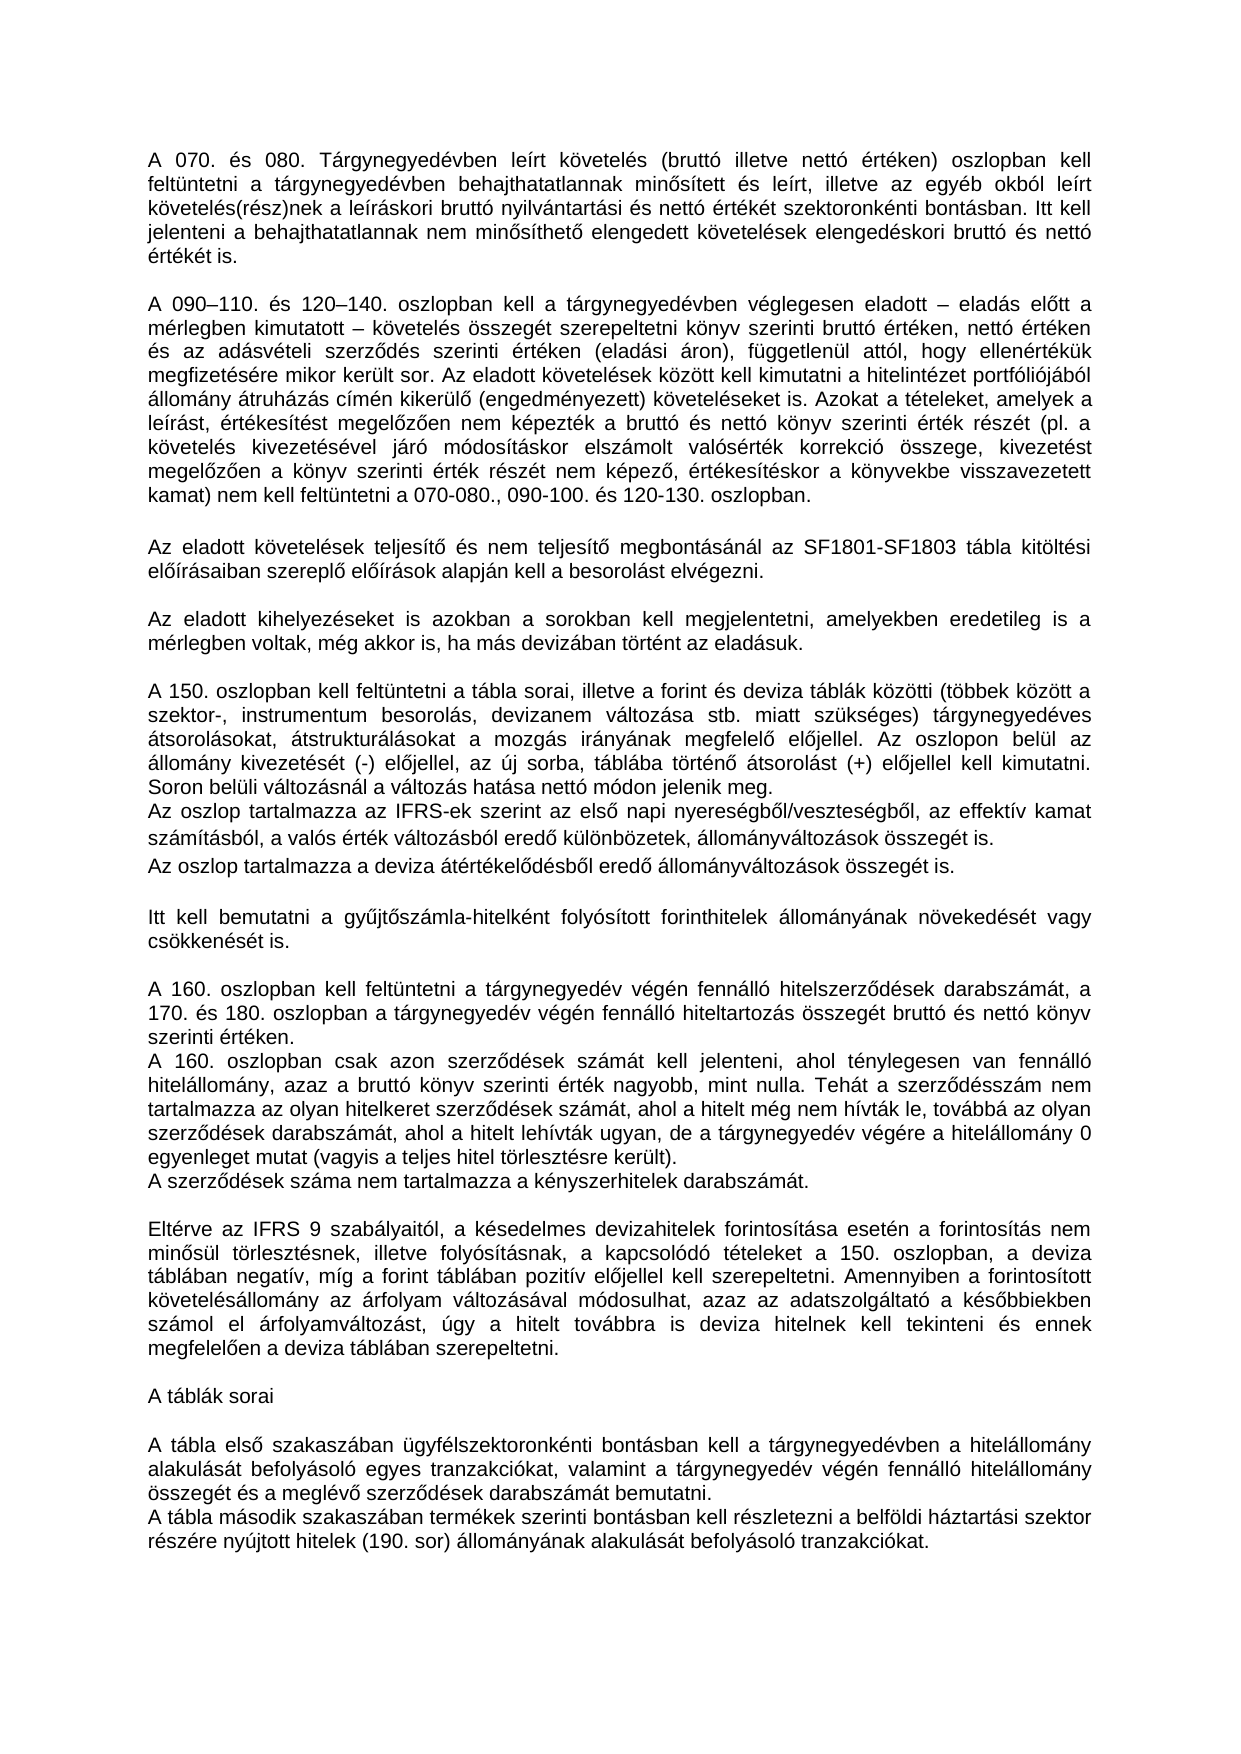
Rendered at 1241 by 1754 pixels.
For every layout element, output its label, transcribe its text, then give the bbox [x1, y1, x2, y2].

text Itt kell bemutatni a gyűjtőszámla-hitelként folyósított forinthitelek állományának növekedését vagy csökkenését is. [148, 905, 1093, 953]
text A táblák sorai [148, 1384, 1093, 1408]
text Az eladott követelések teljesítő és nem teljesítő megbontásánál az SF1801-SF1803 tábla kitöltési előírásaiban szereplő előírások alapján kell a besorolást elvégezni. [148, 535, 1093, 583]
text A 160. oszlopban kell feltüntetni a tárgynegyedév végén fennálló hitelszerződések darabszámát, a 170. és 180. oszlopban a tárgynegyedév végén fennálló hiteltartozás összegét bruttó és nettó könyv szerinti értéken. [148, 977, 1093, 1049]
text Az oszlop tartalmazza az IFRS-ek szerint az első napi nyereségből/veszteségből, az effektív kamat számításból, a valós érték változásból eredő különbözetek, állományváltozások összegét is. [148, 798, 1093, 850]
text Az eladott kihelyezéseket is azokban a sorokban kell megjelentetni, amelyekben eredetileg is a mérlegben voltak, még akkor is, ha más devizában történt az eladásuk. [148, 607, 1093, 655]
text A tábla második szakaszában termékek szerinti bontásban kell részletezni a belföldi háztartási szektor részére nyújtott hitelek (190. sor) állományának alakulását befolyásoló tranzakciókat. [148, 1505, 1093, 1553]
text A 070. és 080. Tárgynegyedévben leírt követelés (bruttó illetve nettó értéken) oszlopban kell feltüntetni a tárgynegyedévben behajthatatlannak minősített és leírt, illetve az egyéb okból leírt követelés(rész)nek a leíráskori bruttó nyilvántartási és nettó értékét szektoronkénti bontásban. Itt kell jelenteni a behajthatatlannak nem minősíthető elengedett követelések elengedéskori bruttó és nettó értékét is. [148, 148, 1093, 267]
text A 150. oszlopban kell feltüntetni a tábla sorai, illetve a forint és deviza táblák közötti (többek között a szektor-, instrumentum besorolás, devizanem változása stb. miatt szükséges) tárgynegyedéves átsorolásokat, átstrukturálásokat a mozgás irányának megfelelő előjellel. Az oszlopon belül az állomány kivezetését (-) előjellel, az új sorba, táblába történő átsorolást (+) előjellel kell kimutatni. Soron belüli változásnál a változás hatása nettó módon jelenik meg. [148, 679, 1093, 798]
text Az oszlop tartalmazza a deviza átértékelődésből eredő állományváltozások összegét is. [148, 853, 1093, 877]
text A szerződések száma nem tartalmazza a kényszerhitelek darabszámát. [148, 1168, 1093, 1192]
text A tábla első szakaszában ügyfélszektoronkénti bontásban kell a tárgynegyedévben a hitelállomány alakulását befolyásoló egyes tranzakciókat, valamint a tárgynegyedév végén fennálló hitelállomány összegét és a meglévő szerződések darabszámát bemutatni. [148, 1433, 1093, 1505]
text Eltérve az IFRS 9 szabályaitól, a késedelmes devizahitelek forintosítása esetén a forintosítás nem minősül törlesztésnek, illetve folyósításnak, a kapcsolódó tételeket a 150. oszlopban, a deviza táblában negatív, míg a forint táblában pozitív előjellel kell szerepeltetni. Amennyiben a forintosított követelésállomány az árfolyam változásával módosulhat, azaz az adatszolgáltató a későbbiekben számol el árfolyamváltozást, úgy a hitelt továbbra is deviza hitelnek kell tekinteni és ennek megfelelően a deviza táblában szerepeltetni. [148, 1216, 1093, 1360]
text A 090–110. és 120–140. oszlopban kell a tárgynegyedévben véglegesen eladott – eladás előtt a mérlegben kimutatott – követelés összegét szerepeltetni könyv szerinti bruttó értéken, nettó értéken és az adásvételi szerződés szerinti értéken (eladási áron), függetlenül attól, hogy ellenértékük megfizetésére mikor került sor. Az eladott követelések között kell kimutatni a hitelintézet portfóliójából állomány átruházás címén kikerülő (engedményezett) követeléseket is. Azokat a tételeket, amelyek a leírást, értékesítést megelőzően nem képezték a bruttó és nettó könyv szerinti érték részét (pl. a követelés kivezetésével járó módosításkor elszámolt valósérték korrekció összege, kivezetést megelőzően a könyv szerinti érték részét nem képező, értékesítéskor a könyvekbe visszavezetett kamat) nem kell feltüntetni a 070-080., 090-100. és 120-130. oszlopban. [148, 291, 1093, 507]
text A 160. oszlopban csak azon szerződések számát kell jelenteni, ahol ténylegesen van fennálló hitelállomány, azaz a bruttó könyv szerinti érték nagyobb, mint nulla. Tehát a szerződésszám nem tartalmazza az olyan hitelkeret szerződések számát, ahol a hitelt még nem hívták le, továbbá az olyan szerződések darabszámát, ahol a hitelt lehívták ugyan, de a tárgynegyedév végére a hitelállomány 0 egyenleget mutat (vagyis a teljes hitel törlesztésre került). [148, 1049, 1093, 1168]
